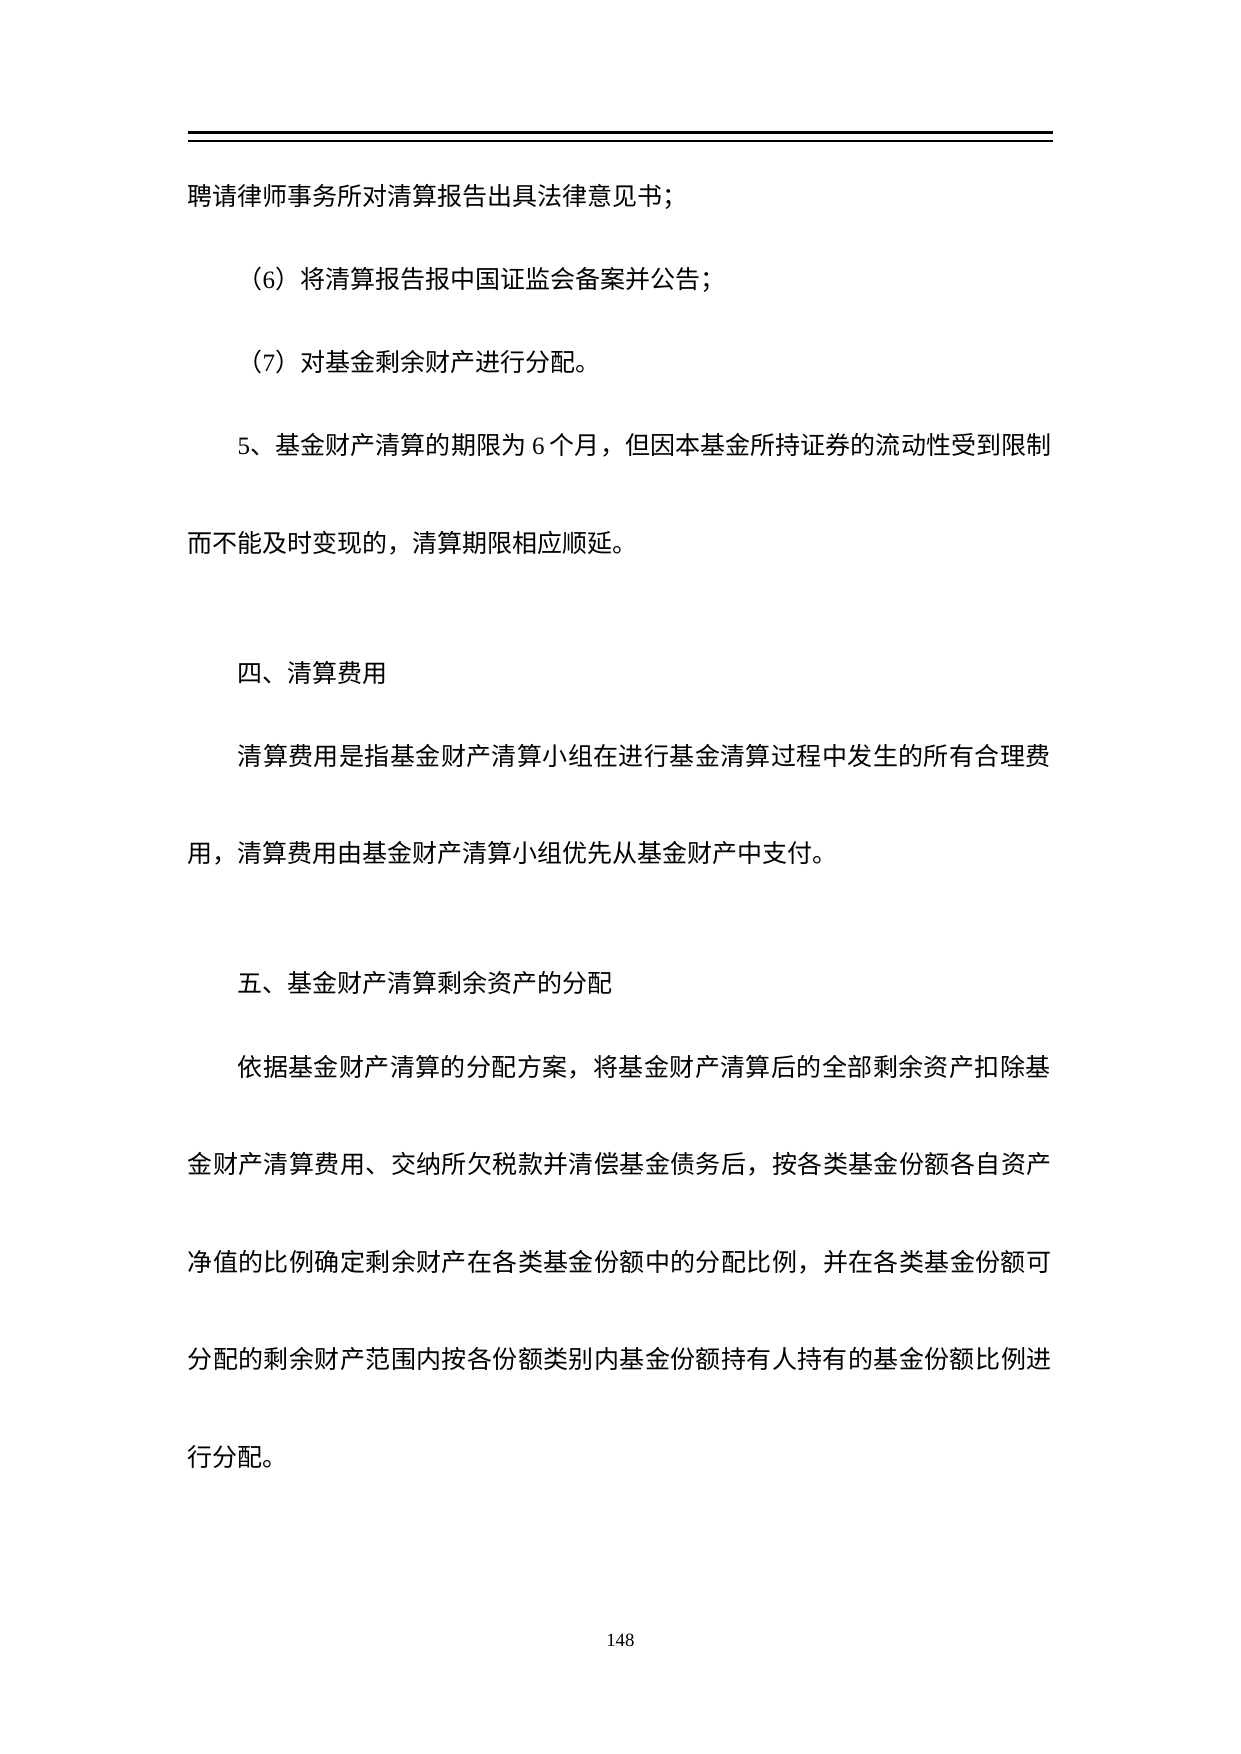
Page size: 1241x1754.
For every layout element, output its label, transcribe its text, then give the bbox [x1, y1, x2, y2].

text （7）对基金剩余财产进行分配。 [187, 328, 1053, 393]
text 5、基金财产清算的期限为6个月，但因本基金所持证券的流动性受到限制而不能及时变现的，清算期限相应顺延。 [187, 411, 1053, 574]
text 依据基金财产清算的分配方案，将基金财产清算后的全部剩余资产扣除基金财产清算费用、交纳所欠税款并清偿基金债务后，按各类基金份额各自资产净值的比例确定剩余财产在各类基金份额中的分配比例，并在各类基金份额可分配的剩余财产范围内按各份额类别内基金份额持有人持有的基金份额比例进行分配。 [187, 1033, 1053, 1488]
text 五、基金财产清算剩余资产的分配 [187, 949, 1053, 1014]
text 四、清算费用 [187, 639, 1053, 704]
text 清算费用是指基金财产清算小组在进行基金清算过程中发生的所有合理费用，清算费用由基金财产清算小组优先从基金财产中支付。 [187, 722, 1053, 884]
text （6）将清算报告报中国证监会备案并公告； [187, 245, 1053, 310]
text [187, 162, 1053, 227]
